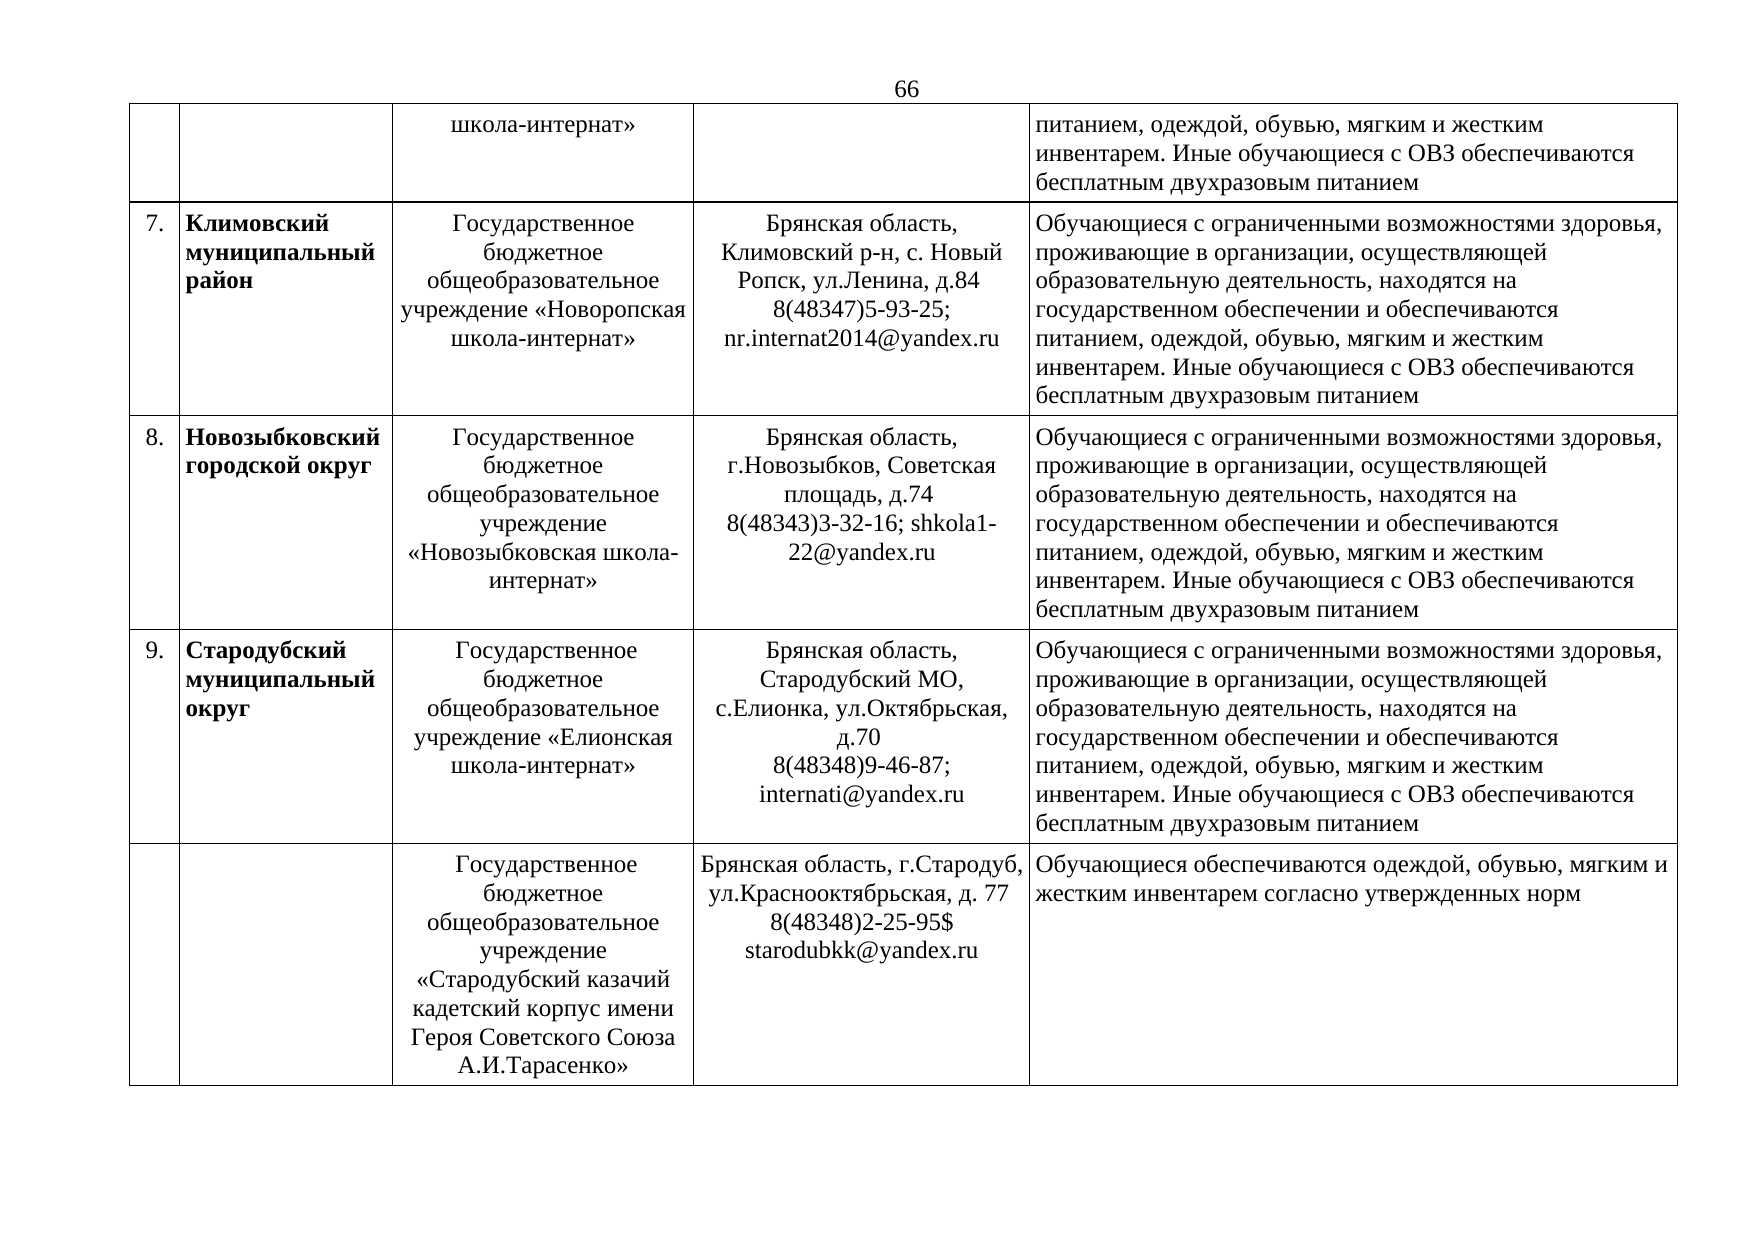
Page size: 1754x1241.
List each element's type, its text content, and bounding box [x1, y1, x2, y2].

table_cell 8. [130, 416, 179, 629]
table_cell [694, 104, 1029, 201]
table_cell Климовский муниципальный район [180, 203, 392, 415]
table_cell 6. [130, 104, 179, 201]
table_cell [1030, 104, 1677, 201]
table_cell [180, 104, 392, 201]
table_cell Государственное бюджетное общеобразовательное учреждение «Елионская школа-интернат» [393, 630, 693, 843]
table_cell Брянская область, Климовский р-н, с. Новый Ропск, ул.Ленина, д.84 8(48347)5-93-25; nr.internat2014@yandex.ru [694, 203, 1029, 415]
table_cell Обучающиеся обеспечиваются одеждой, обувью, мягким и жестким инвентарем согласно утвержденных норм [1030, 844, 1677, 1085]
table_cell Государственное бюджетное общеобразовательное учреждение «Новозыбковская школа-интернат» [393, 416, 693, 629]
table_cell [393, 104, 693, 201]
table_cell Брянская область, Стародубский МО, с.Елионка, ул.Октябрьская, д.70 8(48348)9-46-87; internati@yandex.ru [694, 630, 1029, 843]
table_cell Брянская область, г.Стародуб, ул.Краснооктябрьская, д. 77 8(48348)2-25-95$ starodubkk@yandex.ru [694, 844, 1029, 1085]
table_cell Брянская область, г.Новозыбков, Советская площадь, д.74 8(48343)3-32-16; shkola1-22@yandex.ru [694, 416, 1029, 629]
table_cell 9. [130, 630, 179, 843]
table_cell 7. [130, 203, 179, 415]
table_cell [180, 844, 392, 1085]
table_cell Новозыбковский городской округ [180, 416, 392, 629]
table_cell Государственное бюджетное общеобразовательное учреждение «Стародубский казачий кадетский корпус имени Героя Советского Союза А.И.Тарасенко» [393, 844, 693, 1085]
table_cell Государственное бюджетное общеобразовательное учреждение «Новоропская школа-интернат» [393, 203, 693, 415]
table_cell Стародубский муниципальный округ [180, 630, 392, 843]
table_cell [130, 844, 179, 1085]
